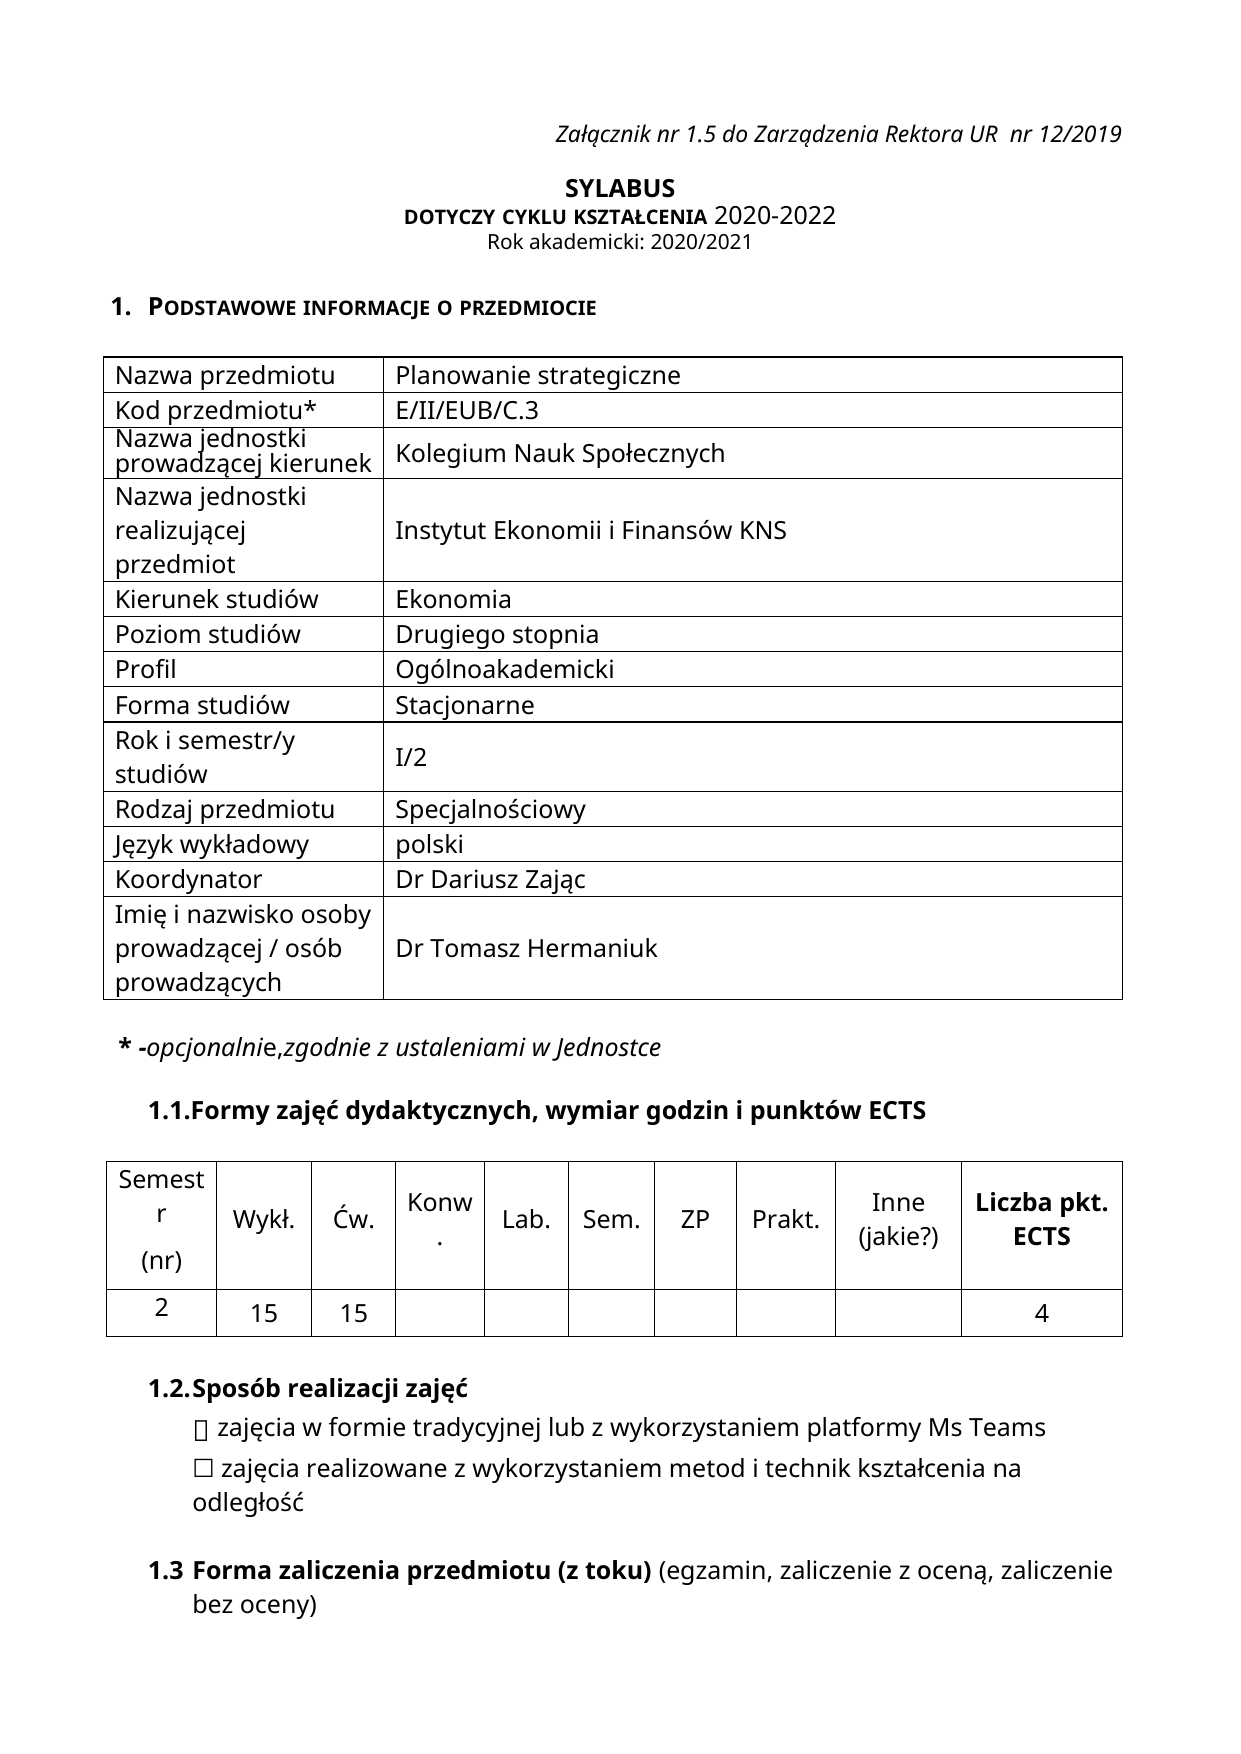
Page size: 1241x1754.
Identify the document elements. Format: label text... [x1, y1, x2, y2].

table_cell Forma studiów [104, 687, 383, 721]
text SYLABUS [118, 170, 1122, 204]
table_cell [836, 1290, 961, 1336]
table_cell Rodzaj przedmiotu [104, 792, 383, 826]
table_header Nazwa przedmiotu [104, 358, 383, 392]
table_cell Stacjonarne [384, 687, 1122, 721]
table_cell Instytut Ekonomii i Finansów KNS [384, 479, 1122, 581]
text 1.1.Formy zajęć dydaktycznych, wymiar godzin i punktów ECTS [148, 1092, 1122, 1127]
table_header Wykł. [217, 1162, 311, 1289]
table_cell Ekonomia [384, 582, 1122, 616]
text * -opcjonalnie,zgodnie z ustaleniami w Jednostce [118, 1029, 1122, 1063]
list Podstawowe informacje o przedmiocie [110, 288, 1122, 322]
table_cell Profil [104, 652, 383, 686]
table_cell polski [384, 827, 1122, 861]
table_cell Język wykładowy [104, 827, 383, 861]
table_header Sem. [569, 1162, 654, 1289]
table_cell E/II/EUB/C.3 [384, 393, 1122, 427]
text Załącznik nr 1.5 do Zarządzenia Rektora UR nr 12/2019 [118, 118, 1122, 149]
table_cell Drugiego stopnia [384, 617, 1122, 651]
table_header Semestr (nr) [107, 1162, 216, 1289]
table_cell [396, 1290, 484, 1336]
text Rok akademicki: 2020/2021 [118, 229, 1122, 254]
table_cell Dr Dariusz Zając [384, 862, 1122, 896]
table_cell Poziom studiów [104, 617, 383, 651]
table_cell 4 [962, 1290, 1122, 1336]
table_cell [655, 1290, 736, 1336]
table_header ZP [655, 1162, 736, 1289]
table_header Inne (jakie?) [836, 1162, 961, 1289]
table_header Planowanie strategiczne [384, 358, 1122, 392]
text 1.2. Sposób realizacji zajęć [148, 1371, 1122, 1405]
table_header Konw. [396, 1162, 484, 1289]
table_cell [737, 1290, 835, 1336]
text ☐ zajęcia realizowane z wykorzystaniem metod i technik kształcenia na odległość [192, 1450, 1122, 1518]
table_cell Dr Tomasz Hermaniuk [384, 897, 1122, 999]
table_header Lab. [485, 1162, 568, 1289]
table_cell Specjalnościowy [384, 792, 1122, 826]
table_cell I/2 [384, 723, 1122, 791]
table_cell [569, 1290, 654, 1336]
table_cell Imię i nazwisko osoby prowadzącej / osób prowadzących [104, 897, 383, 999]
text  zajęcia w formie tradycyjnej lub z wykorzystaniem platformy Ms Teams [192, 1405, 1122, 1450]
table_header Prakt. [737, 1162, 835, 1289]
text 1.3 Forma zaliczenia przedmiotu (z toku) (egzamin, zaliczenie z oceną, zaliczenie bez oceny) [148, 1553, 1122, 1621]
table_cell Rok i semestr/y studiów [104, 723, 383, 791]
table_cell Kolegium Nauk Społecznych [384, 428, 1122, 478]
table_header Liczba pkt. ECTS [962, 1162, 1122, 1289]
table_cell Nazwa jednostki realizującej przedmiot [104, 479, 383, 581]
text dotyczy cyklu kształcenia 2020-2022 [118, 204, 1122, 229]
table_cell 2 [107, 1290, 216, 1336]
table_header Ćw. [312, 1162, 395, 1289]
table_cell Koordynator [104, 862, 383, 896]
table_cell 15 [217, 1290, 311, 1336]
table_cell 15 [312, 1290, 395, 1336]
table_cell [485, 1290, 568, 1336]
table_cell Kierunek studiów [104, 582, 383, 616]
table_cell Ogólnoakademicki [384, 652, 1122, 686]
table_cell Nazwa jednostki prowadzącej kierunek [104, 428, 383, 478]
table_cell Kod przedmiotu* [104, 393, 383, 427]
